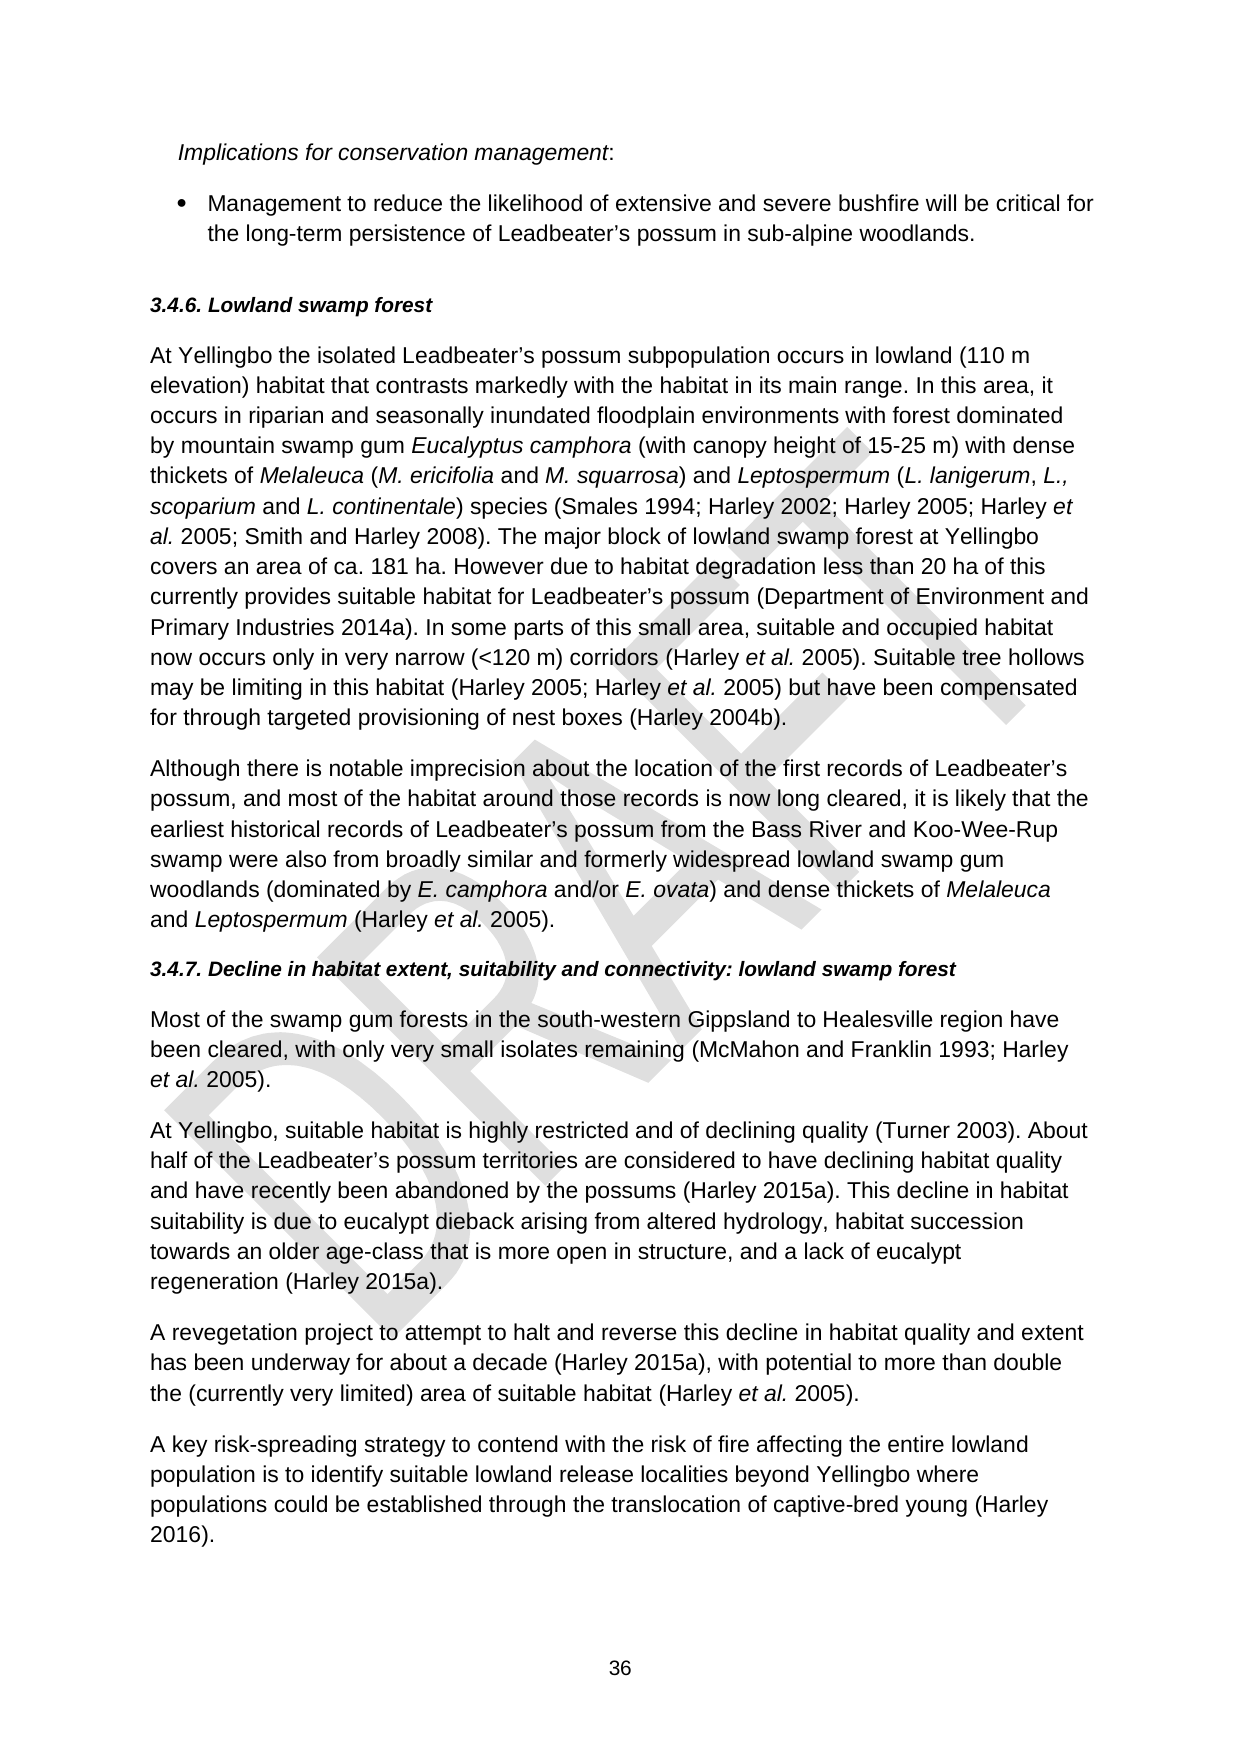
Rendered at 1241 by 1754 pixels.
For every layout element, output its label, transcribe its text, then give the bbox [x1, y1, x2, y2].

text At Yellingbo the isolated Leadbeater’s possum subpopulation occurs in lowland (110 m elevation) habitat that contrasts markedly with the habitat in its main range. In this area, it occurs in riparian and seasonally inundated floodplain environments with forest dominated by mountain swamp gum Eucalyptus camphora (with canopy height of 15-25 m) with dense thickets of Melaleuca (M. ericifolia and M. squarrosa) and Leptospermum (L. lanigerum, L., scoparium and L. continentale) species (Smales 1994; Harley 2002; Harley 2005; Harley et al. 2005; Smith and Harley 2008). The major block of lowland swamp forest at Yellingbo covers an area of ca. 181 ha. However due to habitat degradation less than 20 ha of this currently provides suitable habitat for Leadbeater’s possum (Department of Environment and Primary Industries 2014a). In some parts of this small area, suitable and occupied habitat now occurs only in very narrow (<120 m) corridors (Harley et al. 2005). Suitable tree hollows may be limiting in this habitat (Harley 2005; Harley et al. 2005) but have been compensated for through targeted provisioning of nest boxes (Harley 2004b). [150, 342, 1090, 730]
subtitle 3.4.7. Decline in habitat extent, suitability and connectivity: lowland swamp forest [150, 957, 1090, 981]
text Most of the swamp gum forests in the south-western Gippsland to Healesville region have been cleared, with only very small isolates remaining (McMahon and Franklin 1993; Harley et al. 2005). [150, 1006, 1090, 1092]
text At Yellingbo, suitable habitat is highly restricted and of declining quality (Turner 2003). About half of the Leadbeater’s possum territories are considered to have declining habitat quality and have recently been abandoned by the possums (Harley 2015a). This decline in habitat suitability is due to eucalypt dieback arising from altered hydrology, habitat succession towards an older age-class that is more open in structure, and a lack of eucalypt regeneration (Harley 2015a). [150, 1117, 1090, 1294]
subtitle 3.4.6. Lowland swamp forest [150, 293, 1090, 317]
text A key risk-spreading strategy to contend with the risk of fire affecting the entire lowland population is to identify suitable lowland release localities beyond Yellingbo where populations could be established through the translocation of captive-bred young (Harley 2016). [150, 1431, 1090, 1547]
text A revegetation project to attempt to halt and reverse this decline in habitat quality and extent has been underway for about a decade (Harley 2015a), with potential to more than double the (currently very limited) area of suitable habitat (Harley et al. 2005). [150, 1319, 1090, 1406]
text Although there is notable imprecision about the location of the first records of Leadbeater’s possum, and most of the habitat around those records is now long cleared, it is likely that the earliest historical records of Leadbeater’s possum from the Bass River and Koo-Wee-Rup swamp were also from broadly similar and formerly widespread lowland swamp gum woodlands (dominated by E. camphora and/or E. ovata) and dense thickets of Melaleuca and Leptospermum (Harley et al. 2005). [150, 755, 1090, 932]
